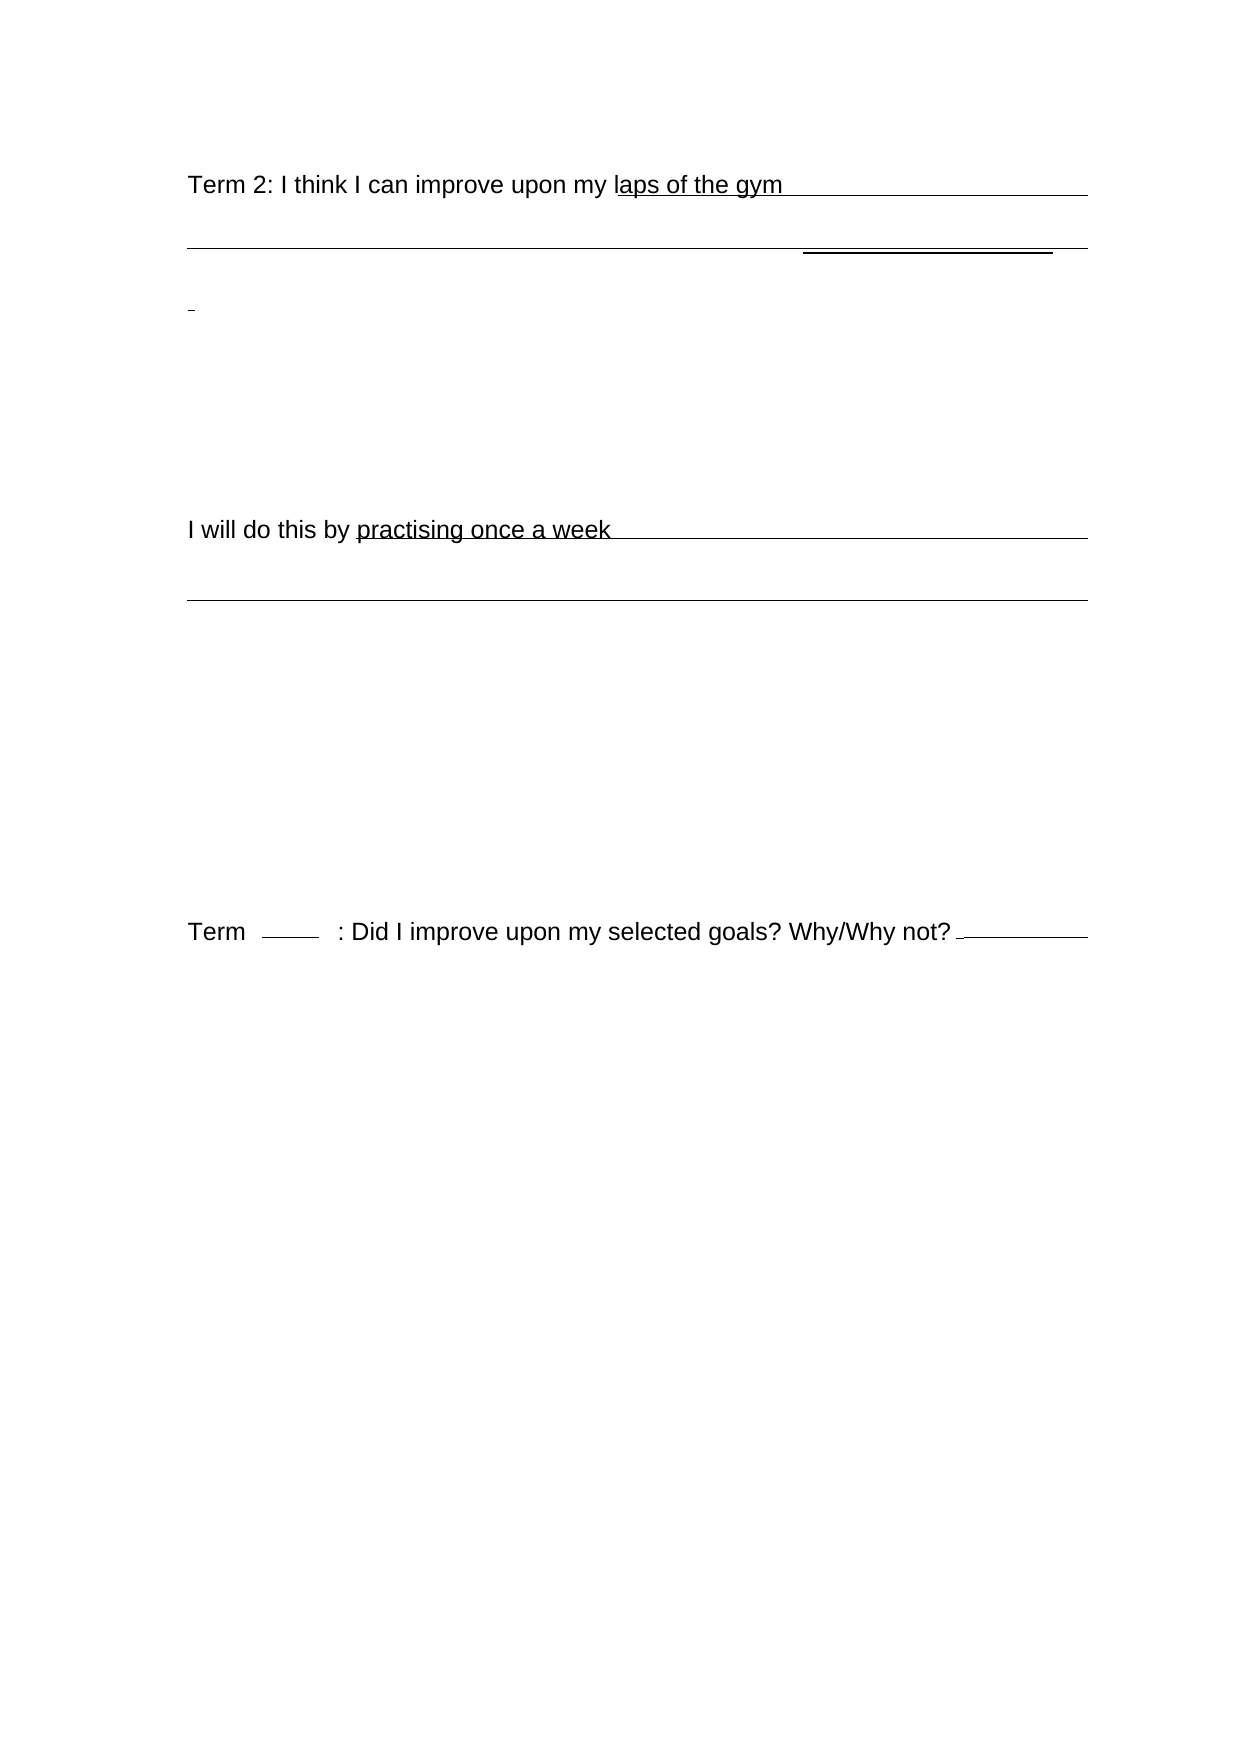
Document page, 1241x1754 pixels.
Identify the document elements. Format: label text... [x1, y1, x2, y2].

text I will do this by practising once a week [187, 515, 1053, 544]
subtitle Term 2: I think I can improve upon my laps of the gym [187, 170, 1053, 199]
text Term : Did I improve upon my selected goals? Why/Why not? [187, 917, 1053, 946]
